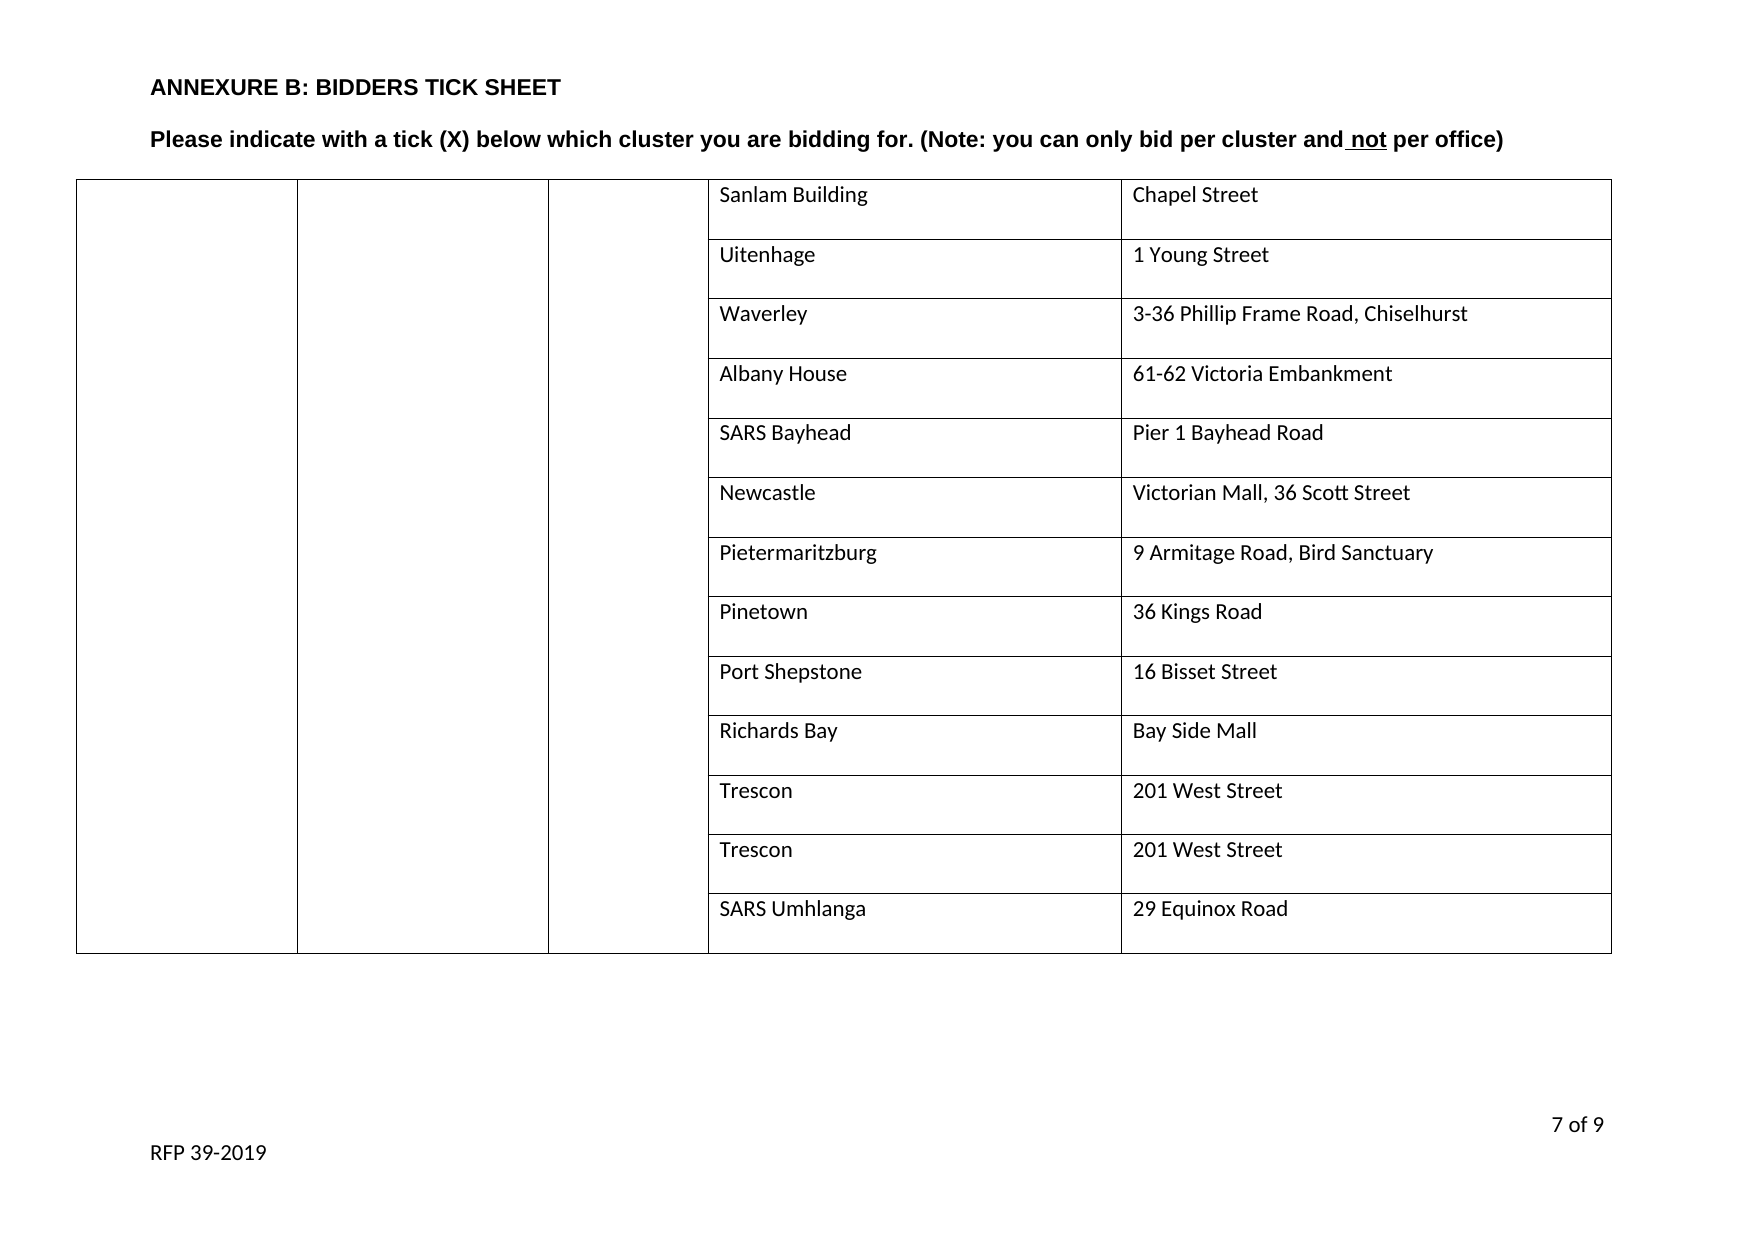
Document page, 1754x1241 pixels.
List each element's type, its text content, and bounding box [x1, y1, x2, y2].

table_cell 201 West Street [1122, 835, 1611, 893]
table_cell 1 Young Street [1122, 240, 1611, 298]
table_cell 61-62 Victoria Embankment [1122, 359, 1611, 417]
table_cell Trescon [709, 835, 1121, 893]
table_cell 3-36 Phillip Frame Road, Chiselhurst [1122, 299, 1611, 358]
table_cell SARS Bayhead [709, 419, 1121, 477]
table_cell Sanlam Building [709, 180, 1121, 239]
table_cell 36 Kings Road [1122, 597, 1611, 656]
table_cell Newcastle [709, 478, 1121, 537]
table_cell Victorian Mall, 36 Scott Street [1122, 478, 1611, 537]
table_cell 9 Armitage Road, Bird Sanctuary [1122, 538, 1611, 596]
table_cell Pinetown [709, 597, 1121, 656]
table_cell Bay Side Mall [1122, 716, 1611, 775]
table_cell Pier 1 Bayhead Road [1122, 419, 1611, 477]
table_cell Trescon [709, 776, 1121, 834]
table_cell Port Shepstone [709, 657, 1121, 715]
table_cell 16 Bisset Street [1122, 657, 1611, 715]
table_cell Waverley [709, 299, 1121, 358]
table_cell SARS Umhlanga [709, 894, 1121, 952]
table_cell 201 West Street [1122, 776, 1611, 834]
table_cell Pietermaritzburg [709, 538, 1121, 596]
table_cell 29 Equinox Road [1122, 894, 1611, 952]
table_cell Richards Bay [709, 716, 1121, 775]
table_cell Albany House [709, 359, 1121, 417]
table_cell Chapel Street [1122, 180, 1611, 239]
table_cell Uitenhage [709, 240, 1121, 298]
